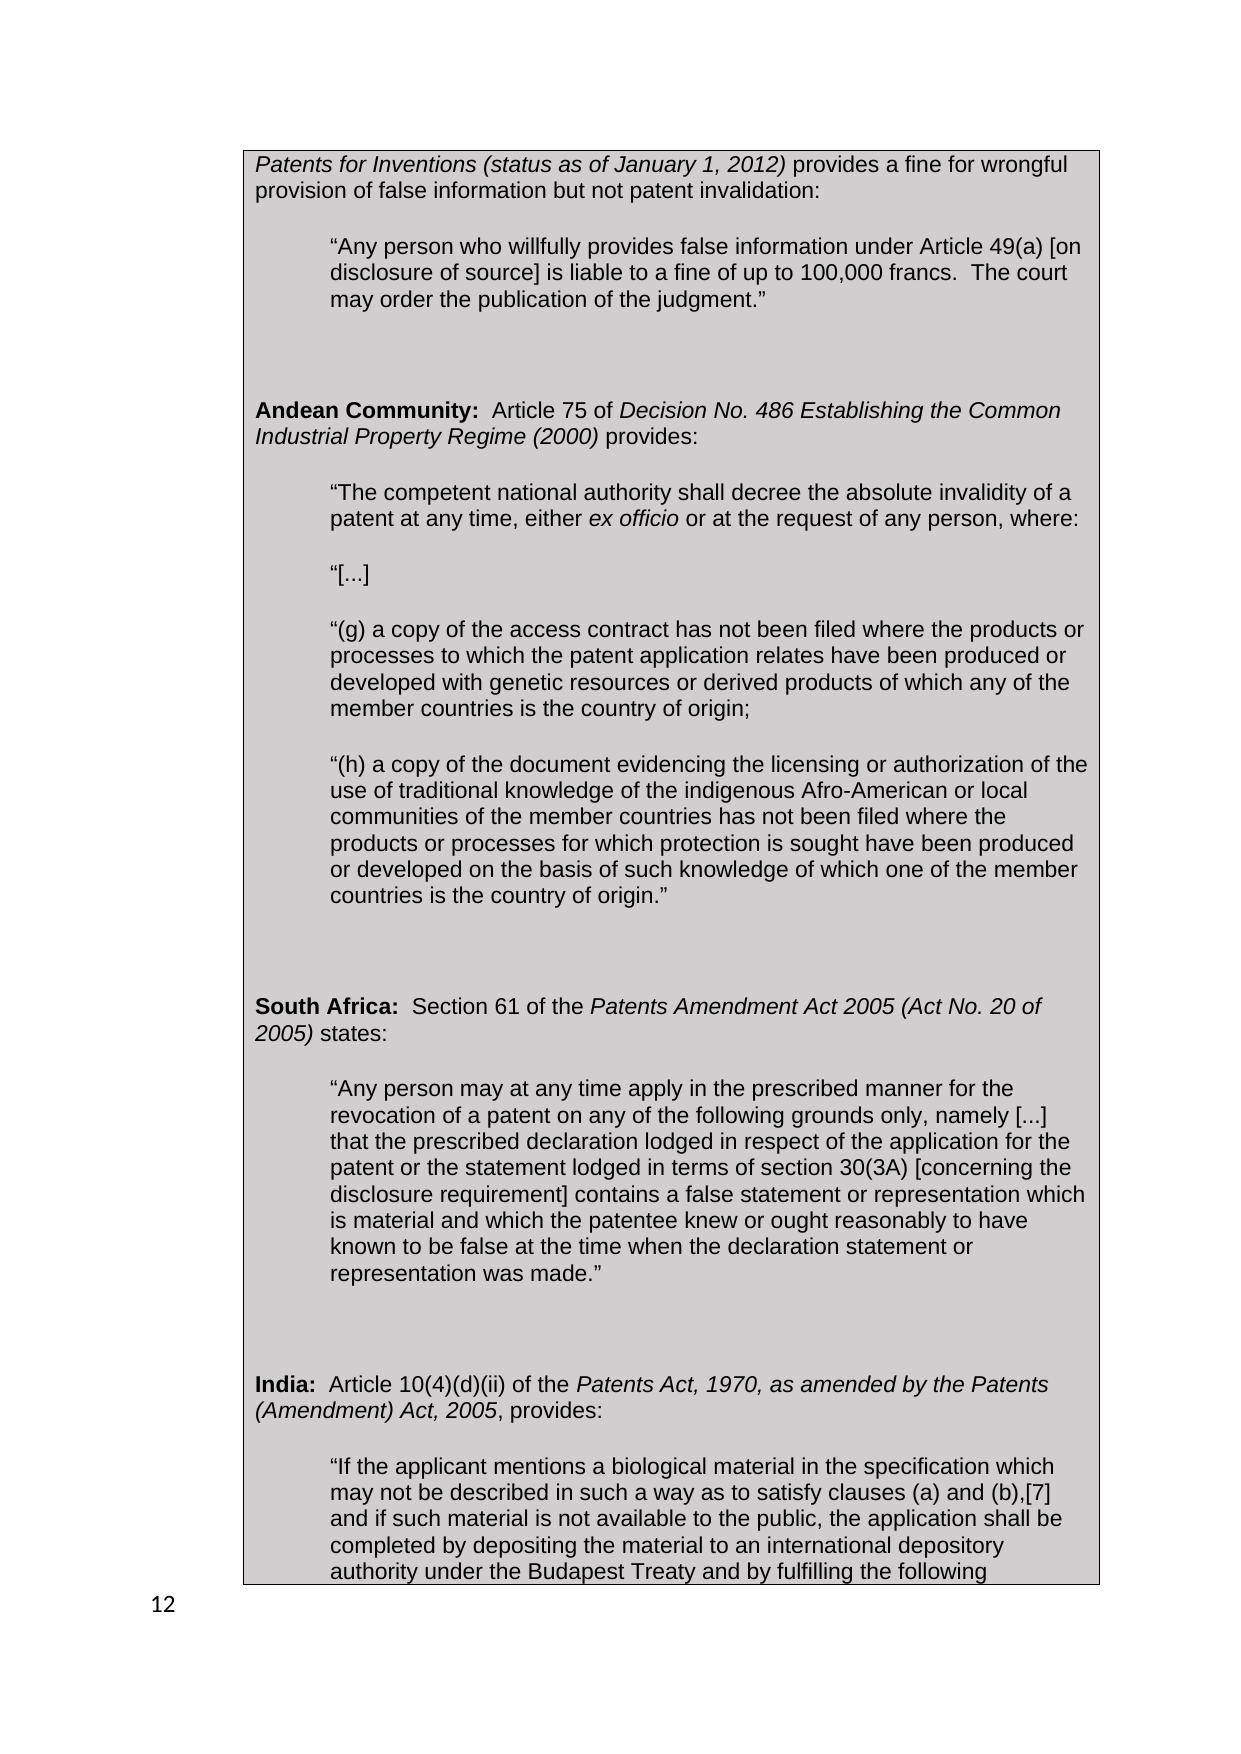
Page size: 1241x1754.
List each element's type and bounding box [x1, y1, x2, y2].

table_header [244, 151, 1099, 1584]
